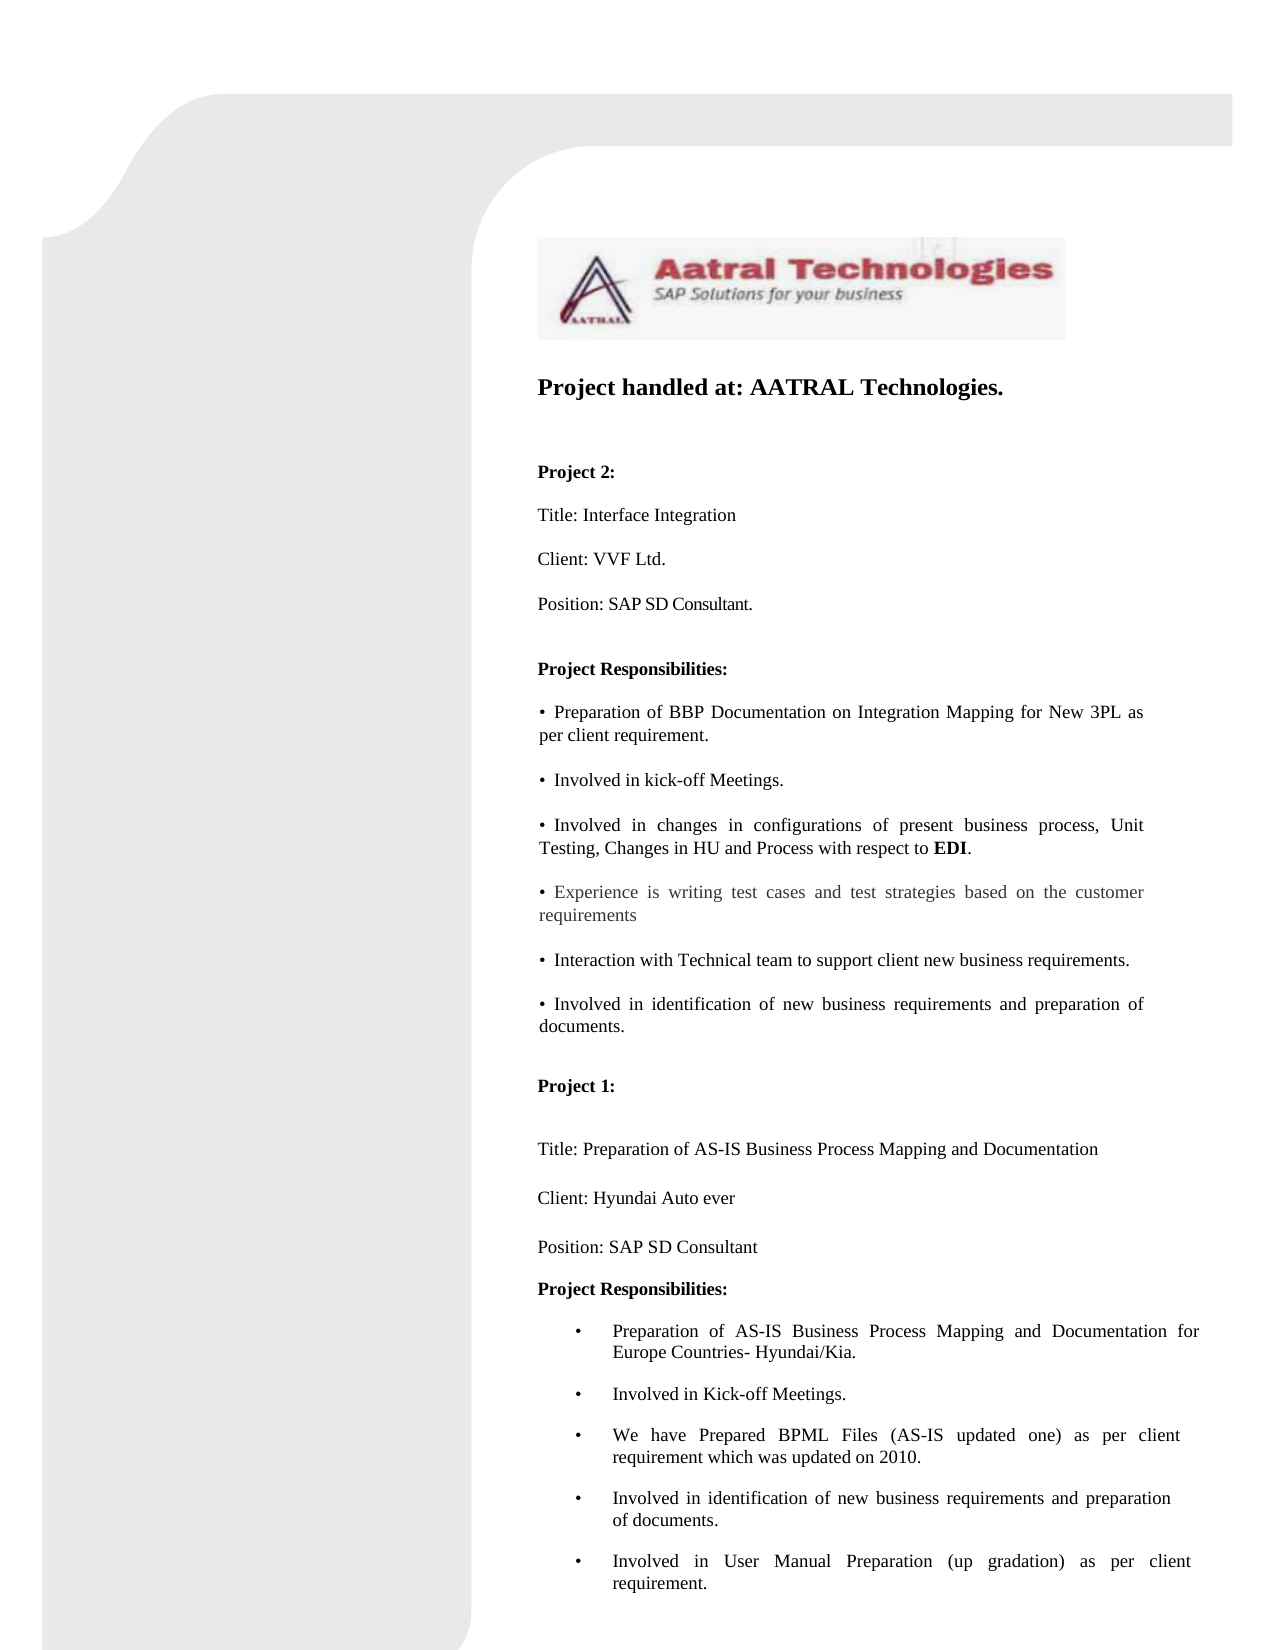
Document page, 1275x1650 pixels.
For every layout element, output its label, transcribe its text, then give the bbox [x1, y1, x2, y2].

list Involved in User Manual Preparation (up gradation) as per client requirement. [575, 1550, 1192, 1593]
text Title: Preparation of AS-IS Business Process Mapping and Documentation [537, 1138, 1210, 1159]
text Position: SAP SD Consultant [537, 1236, 835, 1257]
list Involved in identification of new business requirements and preparation of documents. [539, 993, 1145, 1037]
list Involved in identification of new business requirements and preparation of documents. [575, 1487, 1172, 1530]
text Title: Interface Integration Client: VVF Ltd. [537, 504, 809, 570]
subtitle Project handled at: AATRAL Technologies. [462, 373, 1210, 401]
list Experience is writing test cases and test strategies based on the customer requirements [539, 881, 1145, 925]
list Preparation of BBP Documentation on Integration Mapping for New 3PL as per client requirement. [539, 701, 1145, 745]
text Client: Hyundai Auto ever [537, 1187, 835, 1208]
picture [537, 237, 1066, 340]
list We have Prepared BPML Files (AS-IS updated one) as per client requirement which was updated on 2010. [575, 1424, 1181, 1467]
list Preparation of AS-IS Business Process Mapping and Documentation for Europe Countries- Hyundai/Kia. [575, 1319, 1200, 1363]
subtitle Project Responsibilities: [537, 1278, 1210, 1299]
list Involved in kick-off Meetings. [539, 769, 1145, 790]
subtitle Project 2: [537, 461, 1210, 482]
list Involved in Kick-off Meetings. [575, 1382, 1197, 1404]
subtitle Project 1: [537, 1075, 1210, 1097]
list Involved in changes in configurations of present business process, Unit Testing, Changes in HU and Process with respect to EDI. [539, 814, 1145, 858]
subtitle Project Responsibilities: [537, 657, 1210, 679]
text Position: SAP SD Consultant. [462, 593, 1210, 614]
list Interaction with Technical team to support client new business requirements. [539, 949, 1145, 970]
